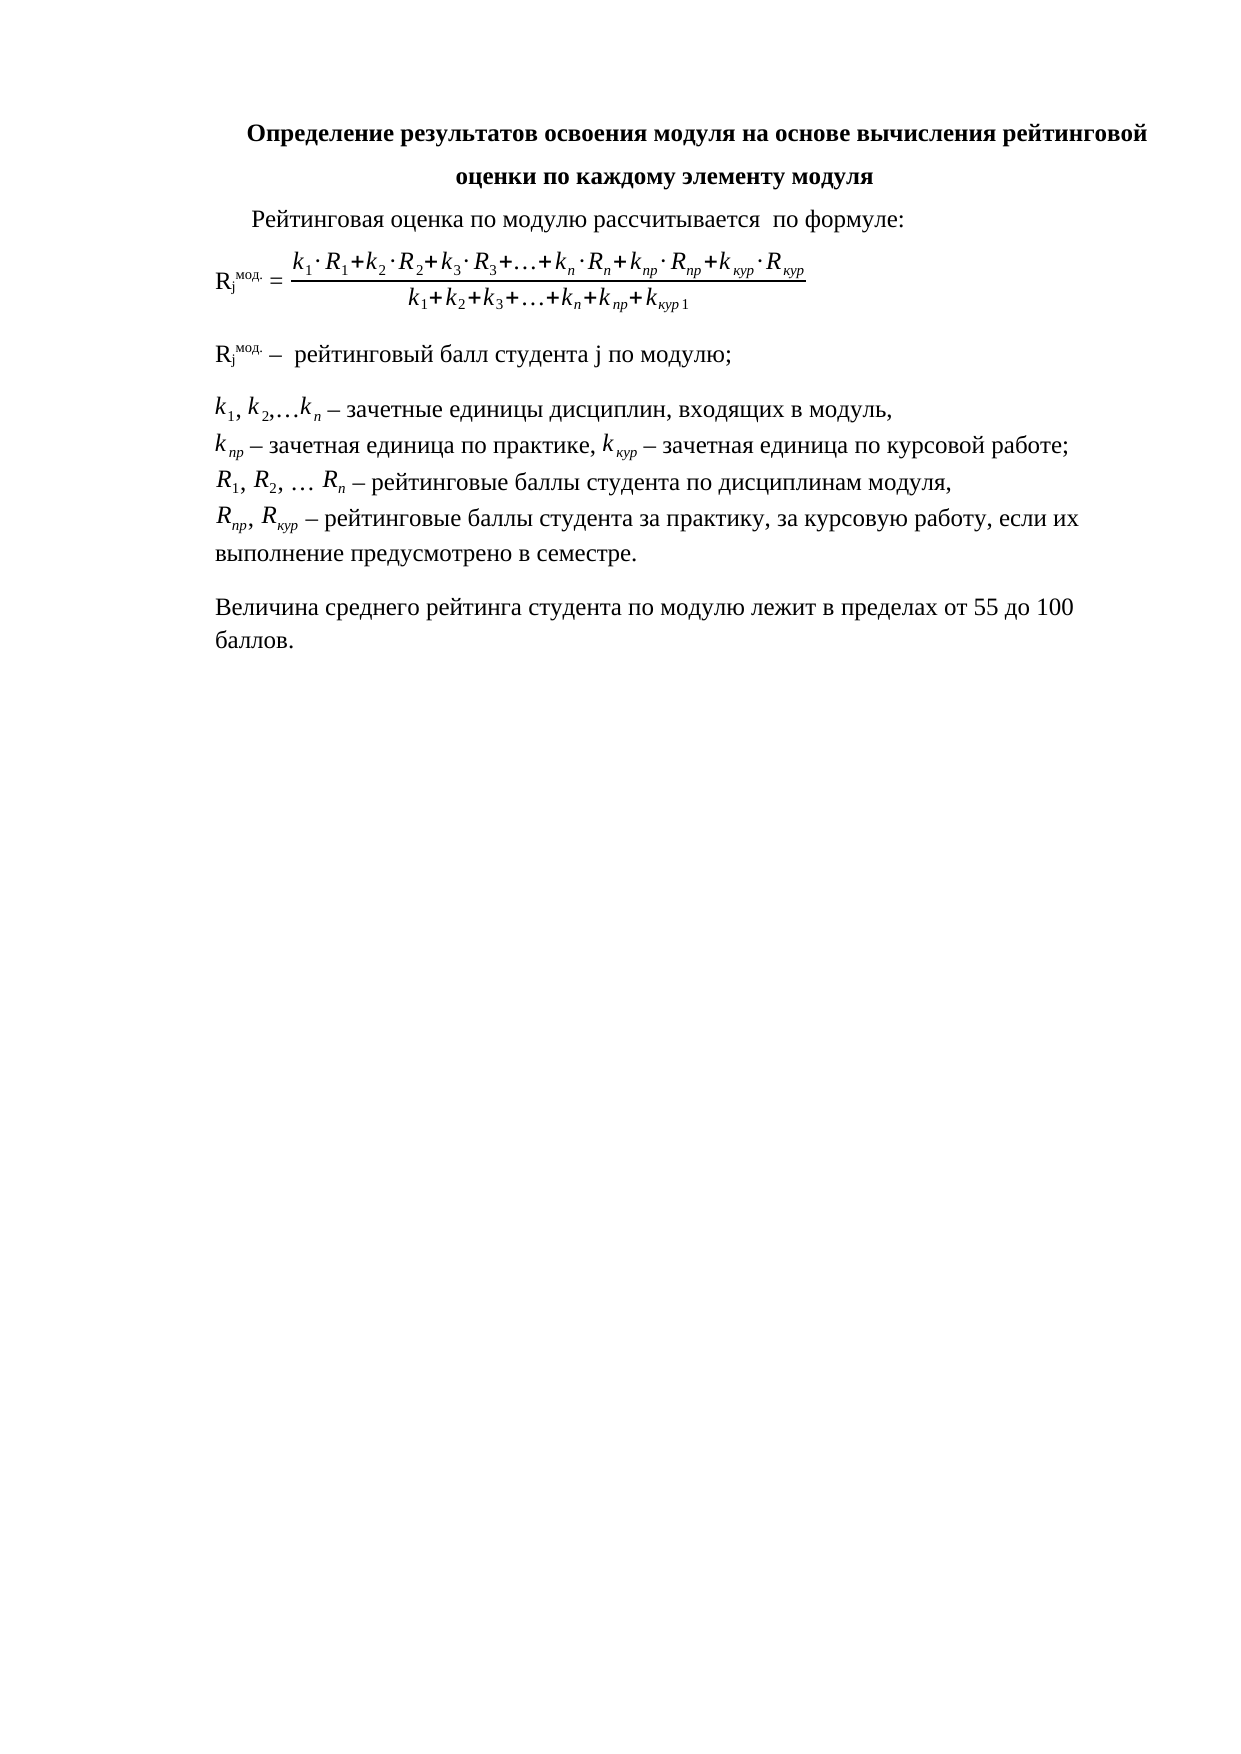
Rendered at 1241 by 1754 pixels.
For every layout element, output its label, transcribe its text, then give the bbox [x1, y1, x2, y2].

text – зачетная единица по практике, – зачетная единица по курсовой работе; [215, 429, 1152, 461]
text , – рейтинговые баллы студента за практику, за курсовую работу, если их выполнение предусмотрено в семестре. [215, 502, 1152, 567]
text Rjмод. – рейтинговый балл студента j по модулю; [215, 339, 1152, 368]
text Рейтинговая оценка по модулю рассчитывается по формуле: [177, 204, 1152, 233]
text , ,… – зачетные единицы дисциплин, входящих в модуль, [215, 393, 1152, 425]
text Величина среднего рейтинга студента по модулю лежит в пределах от 55 до 100 баллов. [215, 592, 1152, 653]
text Rjмод. = [215, 247, 1152, 314]
text , , … – рейтинговые баллы студента по дисциплинам модуля, [215, 465, 1152, 497]
text Определение результатов освоения модуля на основе вычисления рейтинговой оценки по каждому элементу модуля [177, 118, 1152, 190]
